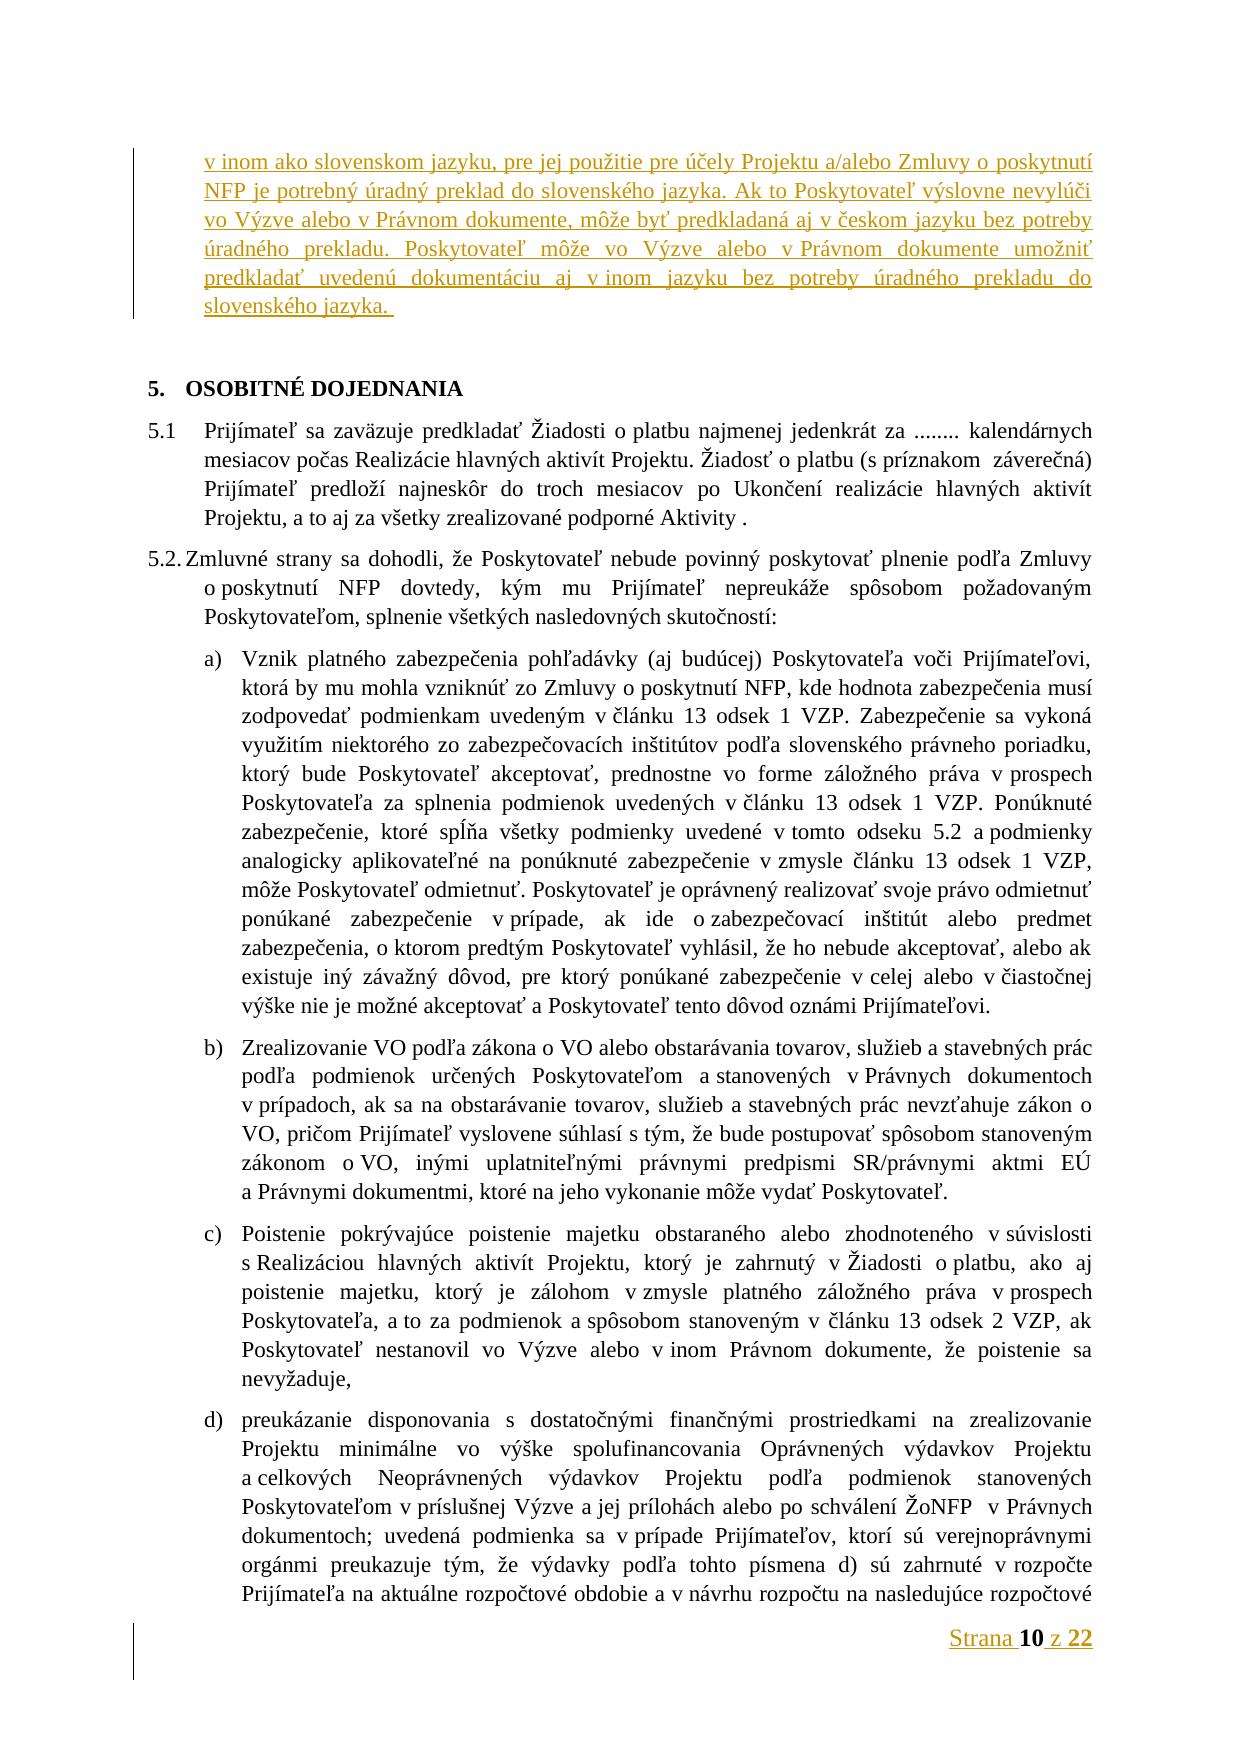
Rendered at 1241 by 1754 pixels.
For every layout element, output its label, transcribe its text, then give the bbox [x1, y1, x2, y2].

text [148, 148, 1092, 319]
text 5.1 Prijímateľ sa zaväzuje predkladať Žiadosti o platbu najmenej jedenkrát za ........ kalendárnych mesiacov počas Realizácie hlavných aktivít Projektu. Žiadosť o platbu (s príznakom záverečná) Prijímateľ predloží najneskôr do troch mesiacov po Ukončení realizácie hlavných aktivít Projektu, a to aj za všetky zrealizované podporné Aktivity . [148, 417, 1092, 530]
list Zrealizovanie VO podľa zákona o VO alebo obstarávania tovarov, služieb a stavebných prác podľa podmienok určených Poskytovateľom a stanovených v Právnych dokumentoch v prípadoch, ak sa na obstarávanie tovarov, služieb a stavebných prác nevzťahuje zákon o VO, pričom Prijímateľ vyslovene súhlasí s tým, že bude postupovať spôsobom stanoveným zákonom o VO, inými uplatniteľnými právnymi predpismi SR/právnymi aktmi EÚ a Právnymi dokumentmi, ktoré na jeho vykonanie môže vydať Poskytovateľ. [204, 1033, 1092, 1205]
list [204, 1406, 1092, 1606]
list Poistenie pokrývajúce poistenie majetku obstaraného alebo zhodnoteného v súvislosti s Realizáciou hlavných aktivít Projektu, ktorý je zahrnutý v Žiadosti o platbu, ako aj poistenie majetku, ktorý je zálohom v zmysle platného záložného práva v prospech Poskytovateľa, a to za podmienok a spôsobom stanoveným v článku 13 odsek 2 VZP, ak Poskytovateľ nestanovil vo Výzve alebo v inom Právnom dokumente, že poistenie sa nevyžaduje, [204, 1220, 1092, 1391]
subtitle OSOBITNÉ DOJEDNANIA [148, 375, 1092, 402]
list Vznik platného zabezpečenia pohľadávky (aj budúcej) Poskytovateľa voči Prijímateľovi, ktorá by mu mohla vzniknúť zo Zmluvy o poskytnutí NFP, kde hodnota zabezpečenia musí zodpovedať podmienkam uvedeným v článku 13 odsek 1 VZP. Zabezpečenie sa vykoná využitím niektorého zo zabezpečovacích inštitútov podľa slovenského právneho poriadku, ktorý bude Poskytovateľ akceptovať, prednostne vo forme záložného práva v prospech Poskytovateľa za splnenia podmienok uvedených v článku 13 odsek 1 VZP. Ponúknuté zabezpečenie, ktoré spĺňa všetky podmienky uvedené v tomto odseku 5.2 a podmienky analogicky aplikovateľné na ponúknuté zabezpečenie v zmysle článku 13 odsek 1 VZP, môže Poskytovateľ odmietnuť. Poskytovateľ je oprávnený realizovať svoje právo odmietnuť ponúkané zabezpečenie v prípade, ak ide o zabezpečovací inštitút alebo predmet zabezpečenia, o ktorom predtým Poskytovateľ vyhlásil, že ho nebude akceptovať, alebo ak existuje iný závažný dôvod, pre ktorý ponúkané zabezpečenie v celej alebo v čiastočnej výške nie je možné akceptovať a Poskytovateľ tento dôvod oznámi Prijímateľovi. [204, 644, 1092, 1018]
list Zmluvné strany sa dohodli, že Poskytovateľ nebude povinný poskytovať plnenie podľa Zmluvy o poskytnutí NFP dovtedy, kým mu Prijímateľ nepreukáže spôsobom požadovaným Poskytovateľom, splnenie všetkých nasledovných skutočností: [148, 545, 1092, 629]
